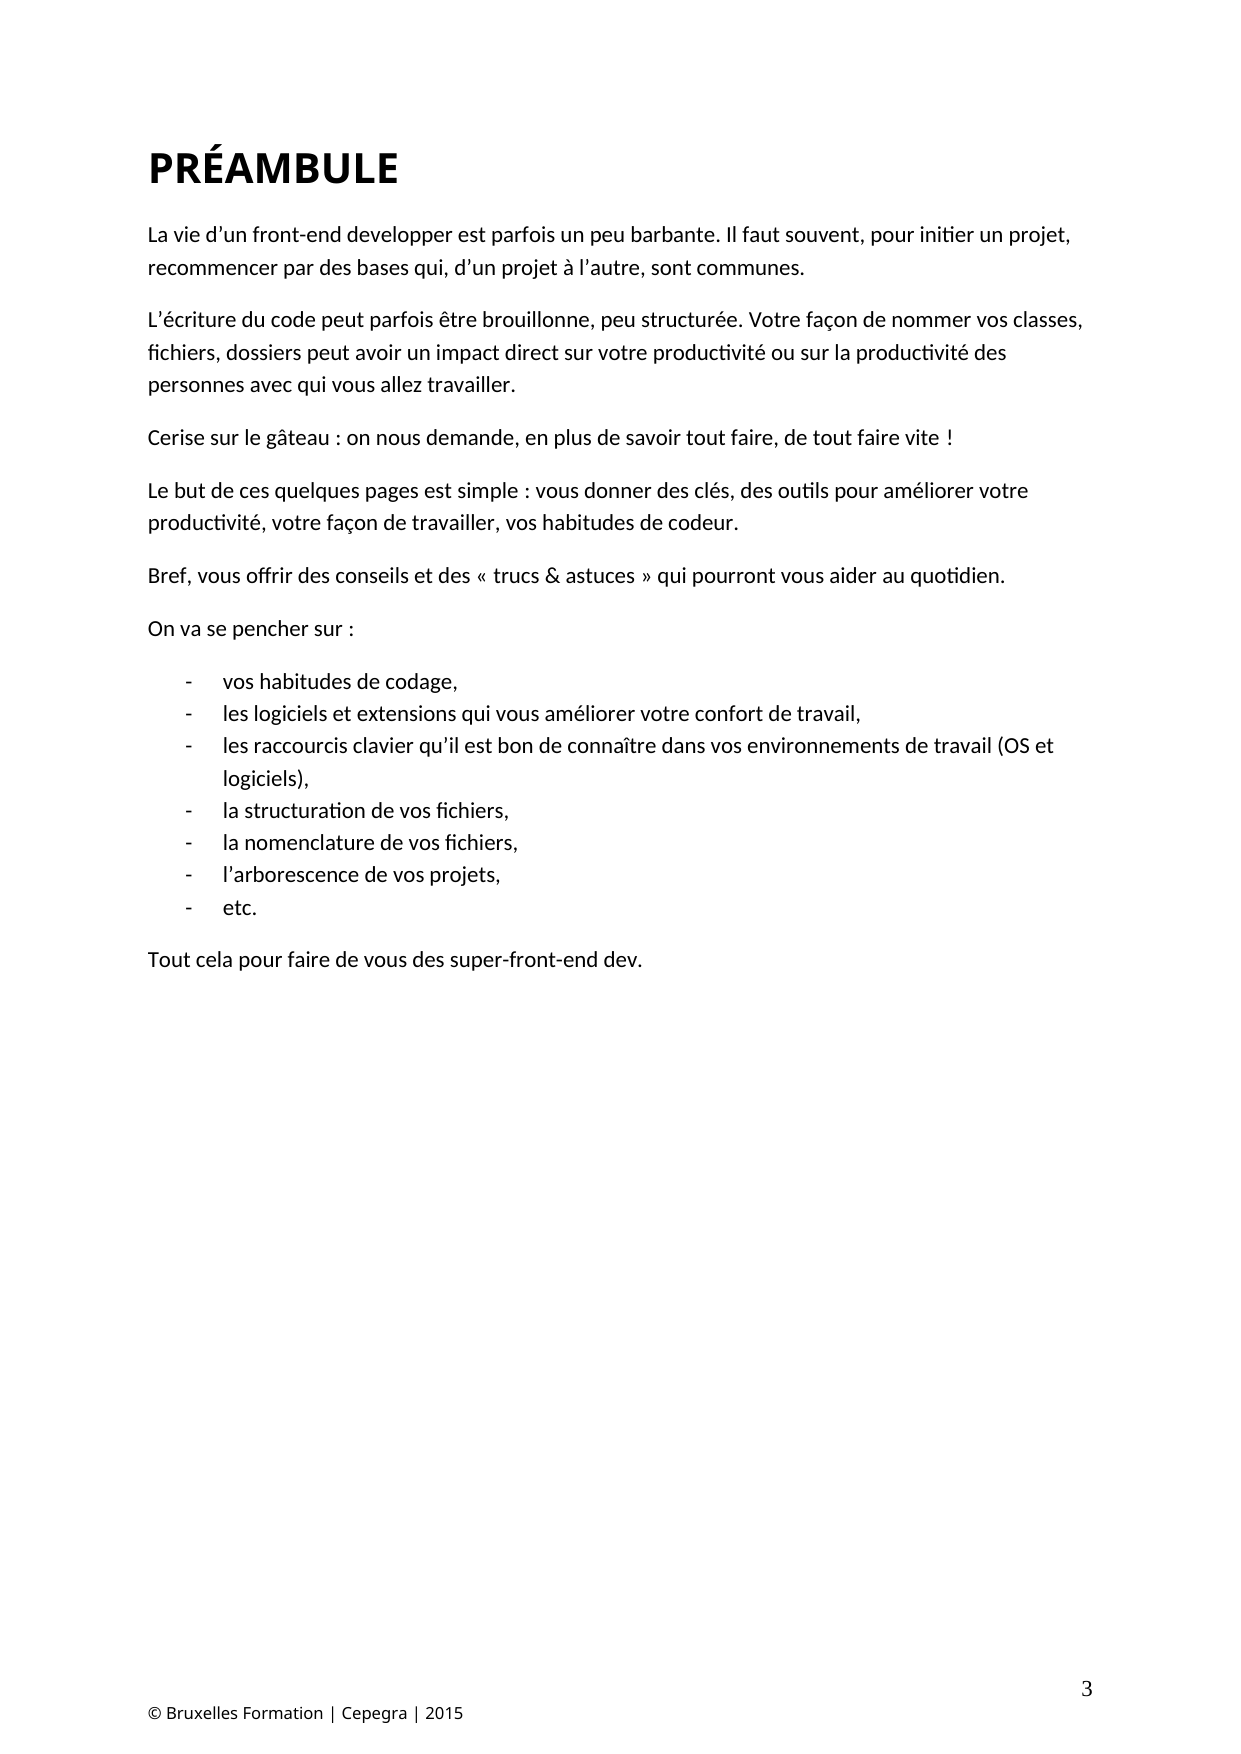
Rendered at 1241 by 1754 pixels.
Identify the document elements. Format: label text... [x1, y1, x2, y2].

list l’arborescence de vos projets, [185, 860, 1093, 888]
list etc. [185, 893, 1093, 921]
text Cerise sur le gâteau : on nous demande, en plus de savoir tout faire, de tout faire vite ! [148, 423, 1093, 451]
list les logiciels et extensions qui vous améliorer votre confort de travail, [185, 699, 1093, 727]
text On va se pencher sur : [148, 614, 1093, 642]
list les raccourcis clavier qu’il est bon de connaître dans vos environnements de travail (OS et logiciels), [185, 732, 1093, 792]
subtitle Préambule [148, 139, 1093, 195]
text La vie d’un front-end developper est parfois un peu barbante. Il faut souvent, pour initier un projet, recommencer par des bases qui, d’un projet à l’autre, sont communes. [148, 220, 1093, 281]
text L’écriture du code peut parfois être brouillonne, peu structurée. Votre façon de nommer vos classes, fichiers, dossiers peut avoir un impact direct sur votre productivité ou sur la productivité des personnes avec qui vous allez travailler. [148, 306, 1093, 398]
text Bref, vous offrir des conseils et des « trucs & astuces » qui pourront vous aider au quotidien. [148, 561, 1093, 589]
list la nomenclature de vos fichiers, [185, 828, 1093, 856]
text Le but de ces quelques pages est simple : vous donner des clés, des outils pour améliorer votre productivité, votre façon de travailler, vos habitudes de codeur. [148, 476, 1093, 536]
text Tout cela pour faire de vous des super-front-end dev. [148, 946, 1093, 974]
list vos habitudes de codage, [185, 667, 1093, 695]
list la structuration de vos fichiers, [185, 796, 1093, 824]
